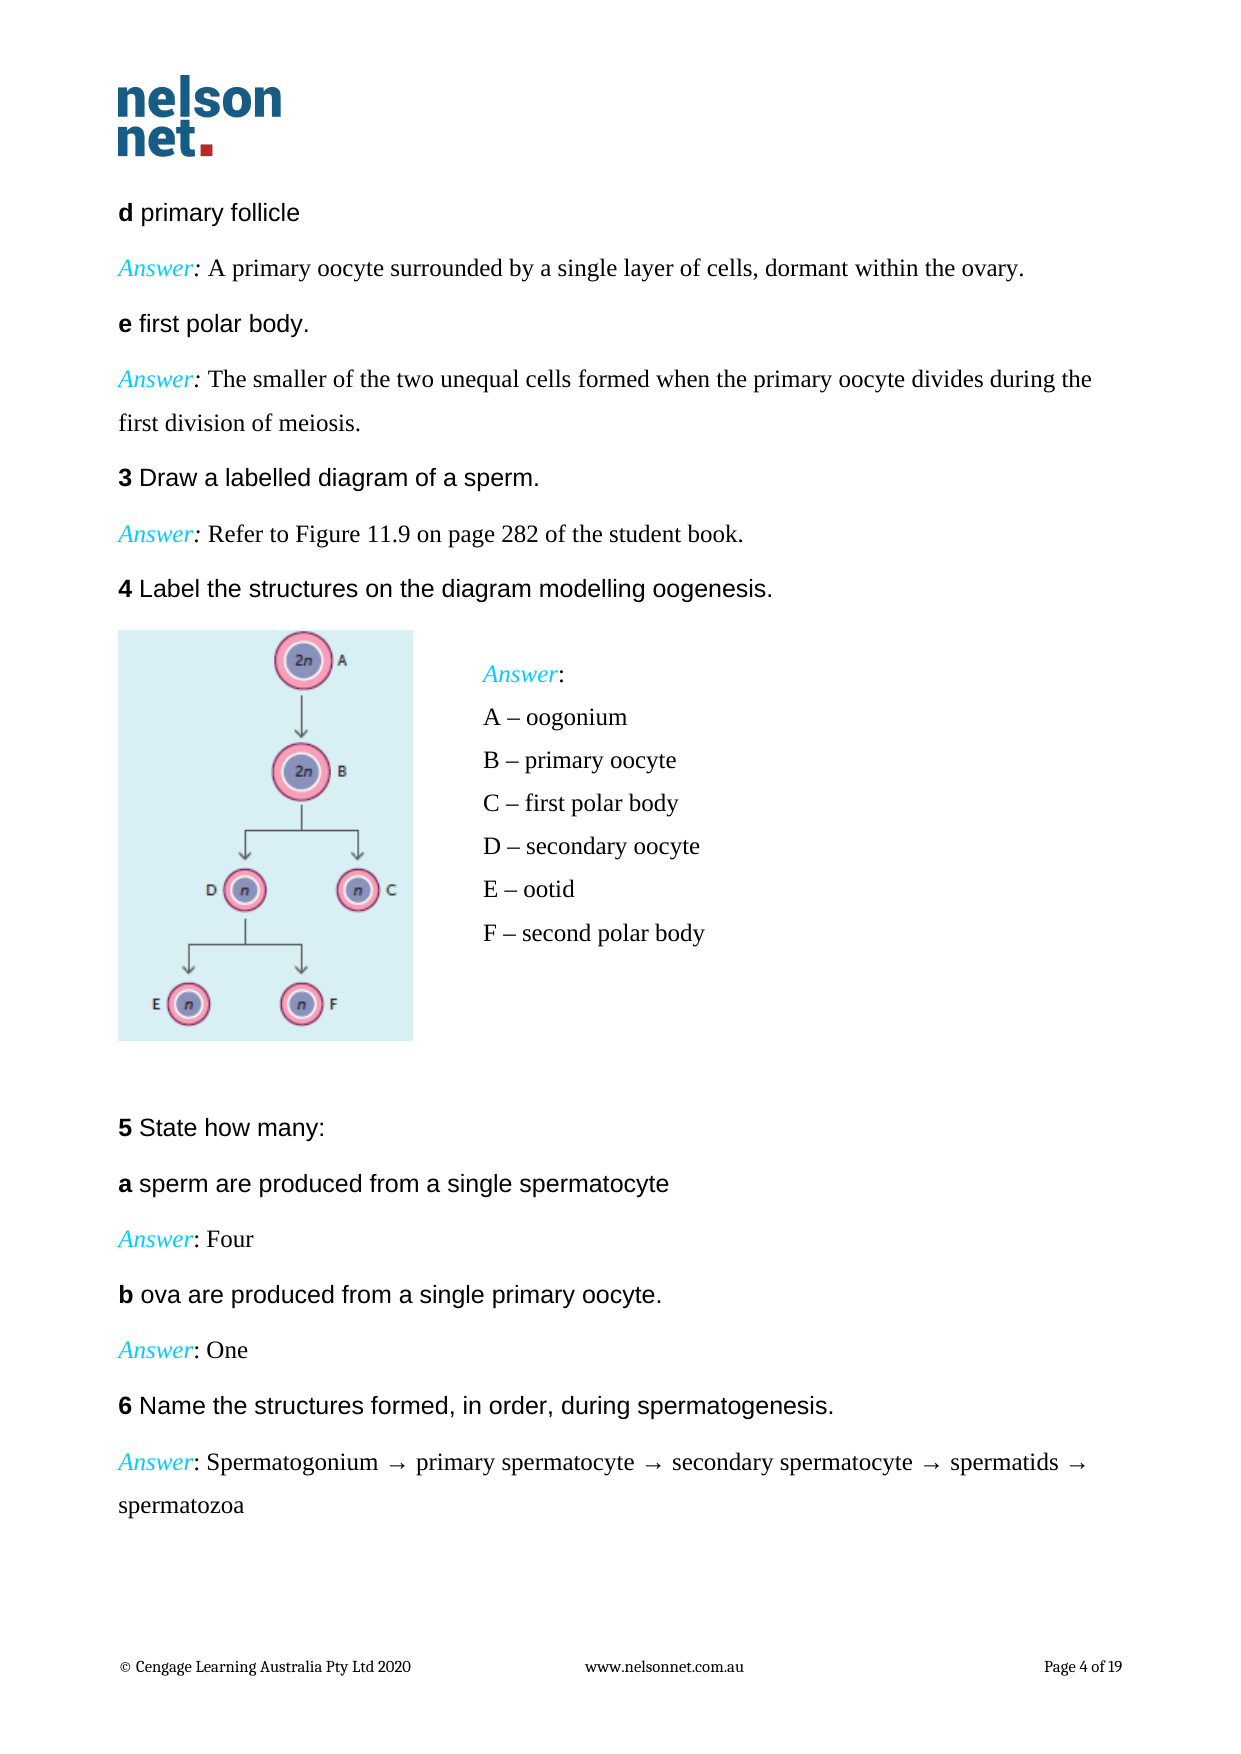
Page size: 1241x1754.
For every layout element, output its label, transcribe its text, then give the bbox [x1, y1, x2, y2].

text Answer: The smaller of the two unequal cells formed when the primary oocyte divides during the first division of meiosis. [118, 364, 1122, 436]
text Answer: Four [118, 1224, 1122, 1253]
text 5 State how many: [118, 1113, 1122, 1142]
text e first polar body. [118, 309, 1122, 338]
text 6 Name the structures formed, in order, during spermatogenesis. [118, 1391, 1122, 1420]
text Answer: One [118, 1336, 1122, 1364]
text a sperm are produced from a single spermatocyte [118, 1169, 1122, 1197]
text d primary follicle [118, 198, 1122, 226]
picture [118, 630, 414, 1041]
text 3 Draw a labelled diagram of a sperm. [118, 463, 1122, 492]
text Answer: Refer to Figure 11.9 on page 282 of the student book. [118, 519, 1122, 548]
text b ova are produced from a single primary oocyte. [118, 1280, 1122, 1309]
picture [118, 75, 281, 157]
text Answer: Spermatogonium → primary spermatocyte → secondary spermatocyte → spermatids → spermatozoa [118, 1447, 1122, 1519]
text 4 Label the structures on the diagram modelling oogenesis. [118, 574, 1122, 603]
text Answer: A primary oocyte surrounded by a single layer of cells, dormant within the ovary. [118, 253, 1122, 282]
